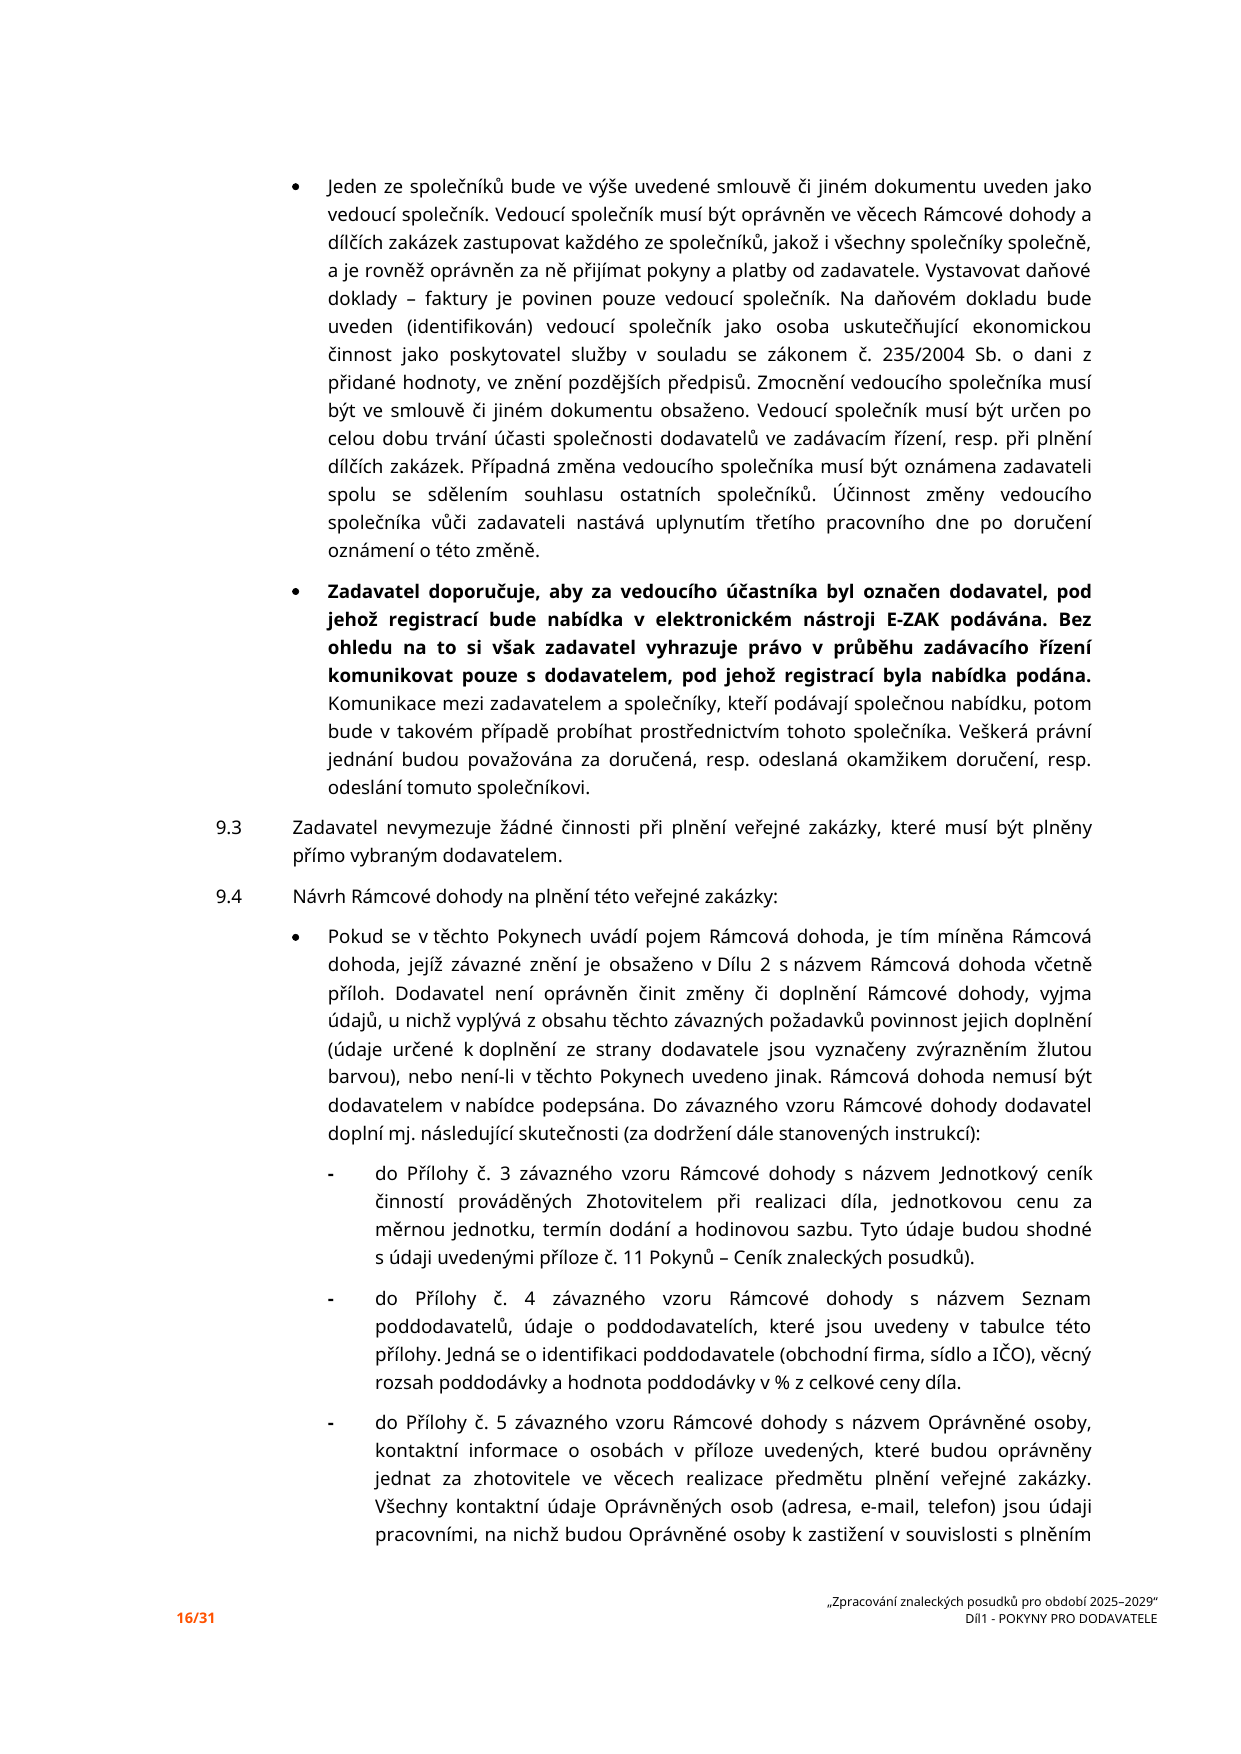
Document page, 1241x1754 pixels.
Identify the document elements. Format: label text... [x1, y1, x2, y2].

text Jeden ze společníků bude ve výše uvedené smlouvě či jiném dokumentu uveden jako vedoucí společník. Vedoucí společník musí být oprávněn ve věcech Rámcové dohody a dílčích zakázek zastupovat každého ze společníků, jakož i všechny společníky společně, a je rovněž oprávněn za ně přijímat pokyny a platby od zadavatele. Vystavovat daňové doklady – faktury je povinen pouze vedoucí společník. Na daňovém dokladu bude uveden (identifikován) vedoucí společník jako osoba uskutečňující ekonomickou činnost jako poskytovatel služby v souladu se zákonem č. 235/2004 Sb. o dani z přidané hodnoty, ve znění pozdějších předpisů. Zmocnění vedoucího společníka musí být ve smlouvě či jiném dokumentu obsaženo. Vedoucí společník musí být určen po celou dobu trvání účasti společnosti dodavatelů ve zadávacím řízení, resp. při plnění dílčích zakázek. Případná změna vedoucího společníka musí být oznámena zadavateli spolu se sdělením souhlasu ostatních společníků. Účinnost změny vedoucího společníka vůči zadavateli nastává uplynutím třetího pracovního dne po doručení oznámení o této změně. [292, 173, 1093, 563]
text do Přílohy č. 3 závazného vzoru Rámcové dohody s názvem Jednotkový ceník činností prováděných Zhotovitelem při realizaci díla, jednotkovou cenu za měrnou jednotku, termín dodání a hodinovou sazbu. Tyto údaje budou shodné s údaji uvedenými příloze č. 11 Pokynů – Ceník znaleckých posudků). [328, 1160, 1093, 1270]
text Zadavatel nevymezuje žádné činnosti při plnění veřejné zakázky, které musí být plněny přímo vybraným dodavatelem. [216, 815, 1093, 868]
text Zadavatel doporučuje, aby za vedoucího účastníka byl označen dodavatel, pod jehož registrací bude nabídka v elektronickém nástroji E-ZAK podávána. Bez ohledu na to si však zadavatel vyhrazuje právo v průběhu zadávacího řízení komunikovat pouze s dodavatelem, pod jehož registrací byla nabídka podána. Komunikace mezi zadavatelem a společníky, kteří podávají společnou nabídku, potom bude v takovém případě probíhat prostřednictvím tohoto společníka. Veškerá právní jednání budou považována za doručená, resp. odeslaná okamžikem doručení, resp. odeslání tomuto společníkovi. [292, 578, 1093, 800]
text Pokud se v těchto Pokynech uvádí pojem Rámcová dohoda, je tím míněna Rámcová dohoda, jejíž závazné znění je obsaženo v Dílu 2 s názvem Rámcová dohoda včetně příloh. Dodavatel není oprávněn činit změny či doplnění Rámcové dohody, vyjma údajů, u nichž vyplývá z obsahu těchto závazných požadavků povinnost jejich doplnění (údaje určené k doplnění ze strany dodavatele jsou vyznačeny zvýrazněním žlutou barvou), nebo není-li v těchto Pokynech uvedeno jinak. Rámcová dohoda nemusí být dodavatelem v nabídce podepsána. Do závazného vzoru Rámcové dohody dodavatel doplní mj. následující skutečnosti (za dodržení dále stanovených instrukcí): [292, 924, 1093, 1145]
text do Přílohy č. 4 závazného vzoru Rámcové dohody s názvem Seznam poddodavatelů, údaje o poddodavatelích, které jsou uvedeny v tabulce této přílohy. Jedná se o identifikaci poddodavatele (obchodní firma, sídlo a IČO), věcný rozsah poddodávky a hodnota poddodávky v % z celkové ceny díla. [328, 1285, 1093, 1394]
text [328, 1409, 1093, 1547]
text Návrh Rámcové dohody na plnění této veřejné zakázky: [216, 883, 1093, 909]
